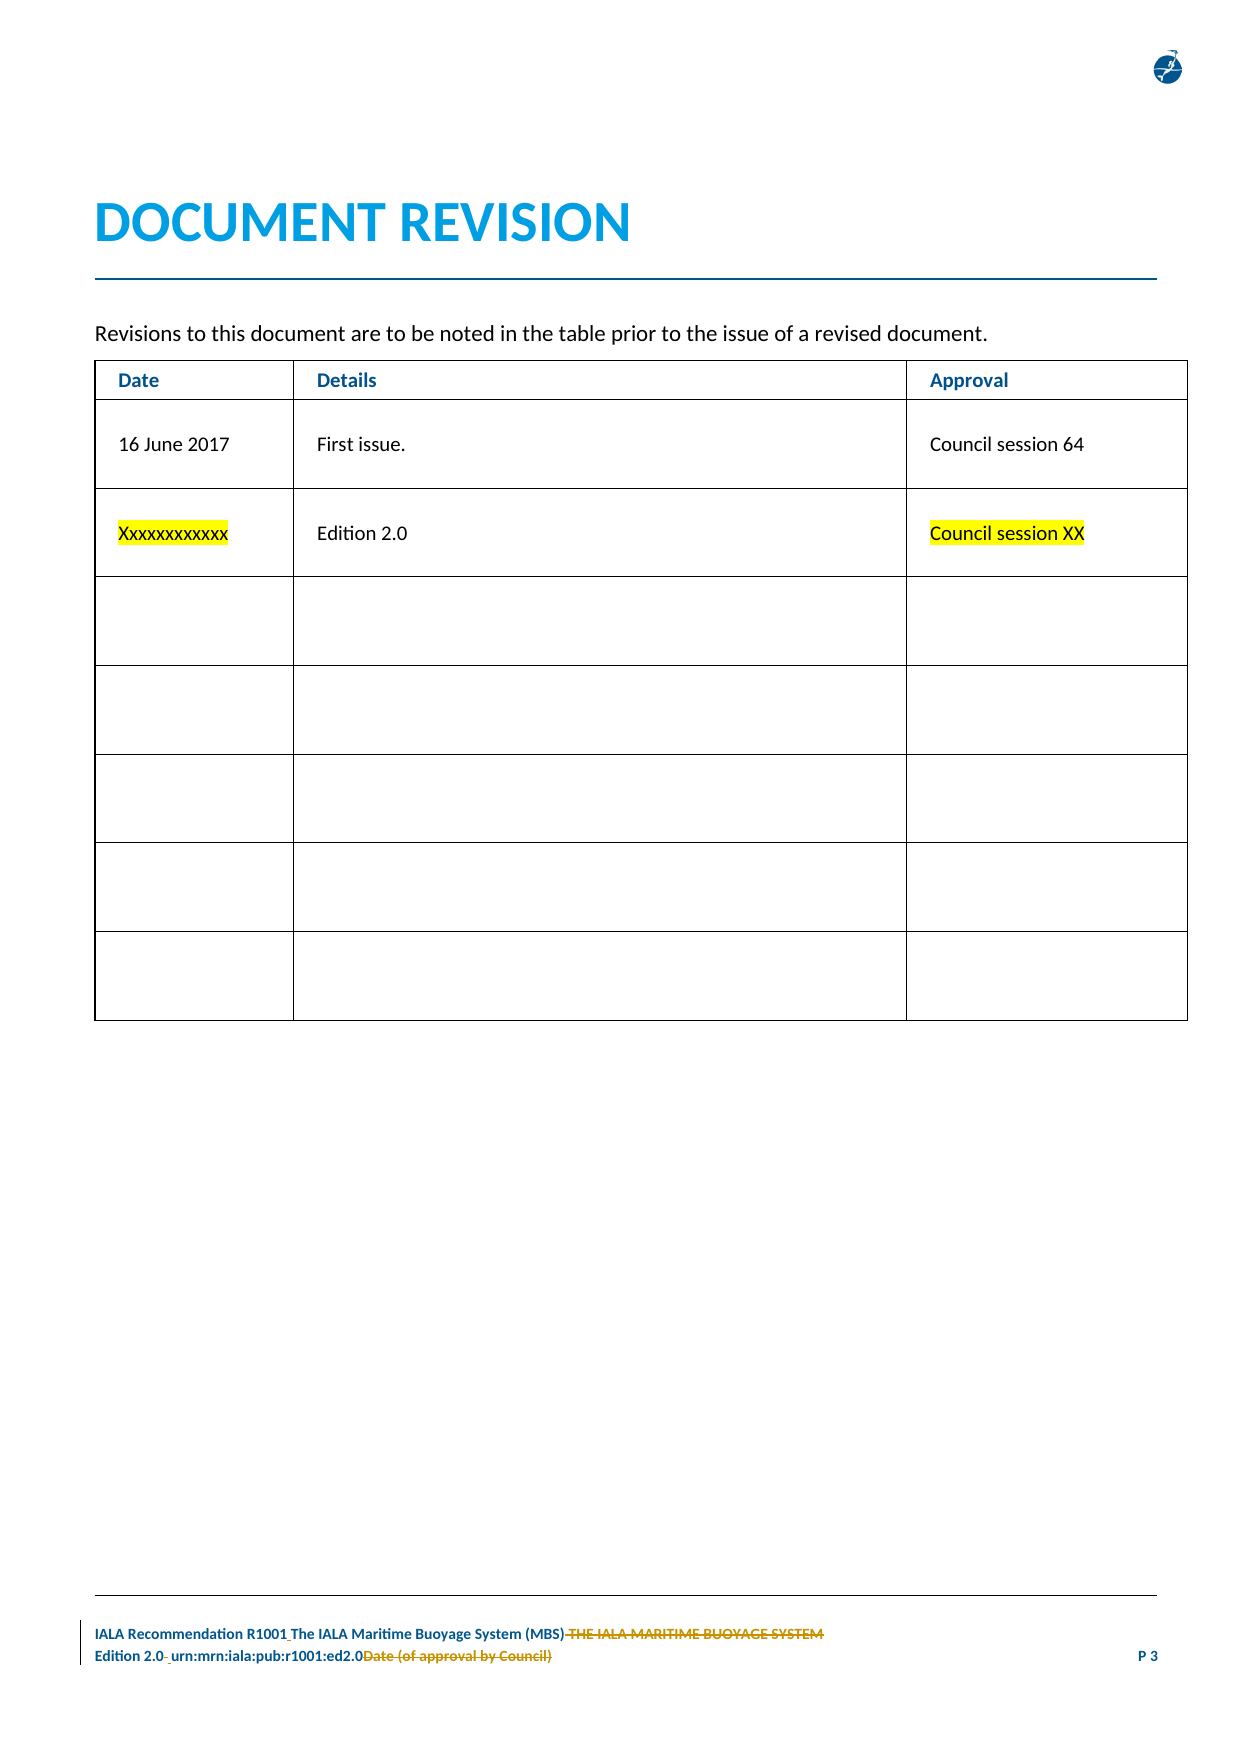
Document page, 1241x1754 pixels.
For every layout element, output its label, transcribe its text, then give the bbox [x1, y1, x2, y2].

picture [1122, 0, 1241, 119]
table_cell [907, 755, 1187, 842]
table_header Approval [907, 361, 1187, 399]
table_cell [294, 755, 906, 842]
table_header Date [96, 361, 293, 399]
table_cell [294, 577, 906, 665]
table_cell [907, 577, 1187, 665]
table_cell [294, 932, 906, 1019]
table_cell [96, 932, 293, 1019]
table_cell [96, 843, 293, 931]
table_cell 16 June 2017 [96, 400, 293, 488]
table_cell Edition 2.0 [294, 489, 906, 576]
table_cell [294, 666, 906, 753]
text Revisions to this document are to be noted in the table prior to the issue of a revised document. [94, 319, 1157, 347]
table_header Details [294, 361, 906, 399]
table_cell Xxxxxxxxxxxx [96, 489, 293, 576]
table_cell [96, 577, 293, 665]
table_cell [907, 843, 1187, 931]
table_cell [96, 755, 293, 842]
table_cell First issue. [294, 400, 906, 488]
table_cell Council session 64 [907, 400, 1187, 488]
table_cell Council session XX [907, 489, 1187, 576]
table_cell [96, 666, 293, 753]
table_cell [907, 932, 1187, 1019]
table_cell [294, 843, 906, 931]
table_cell [907, 666, 1187, 753]
